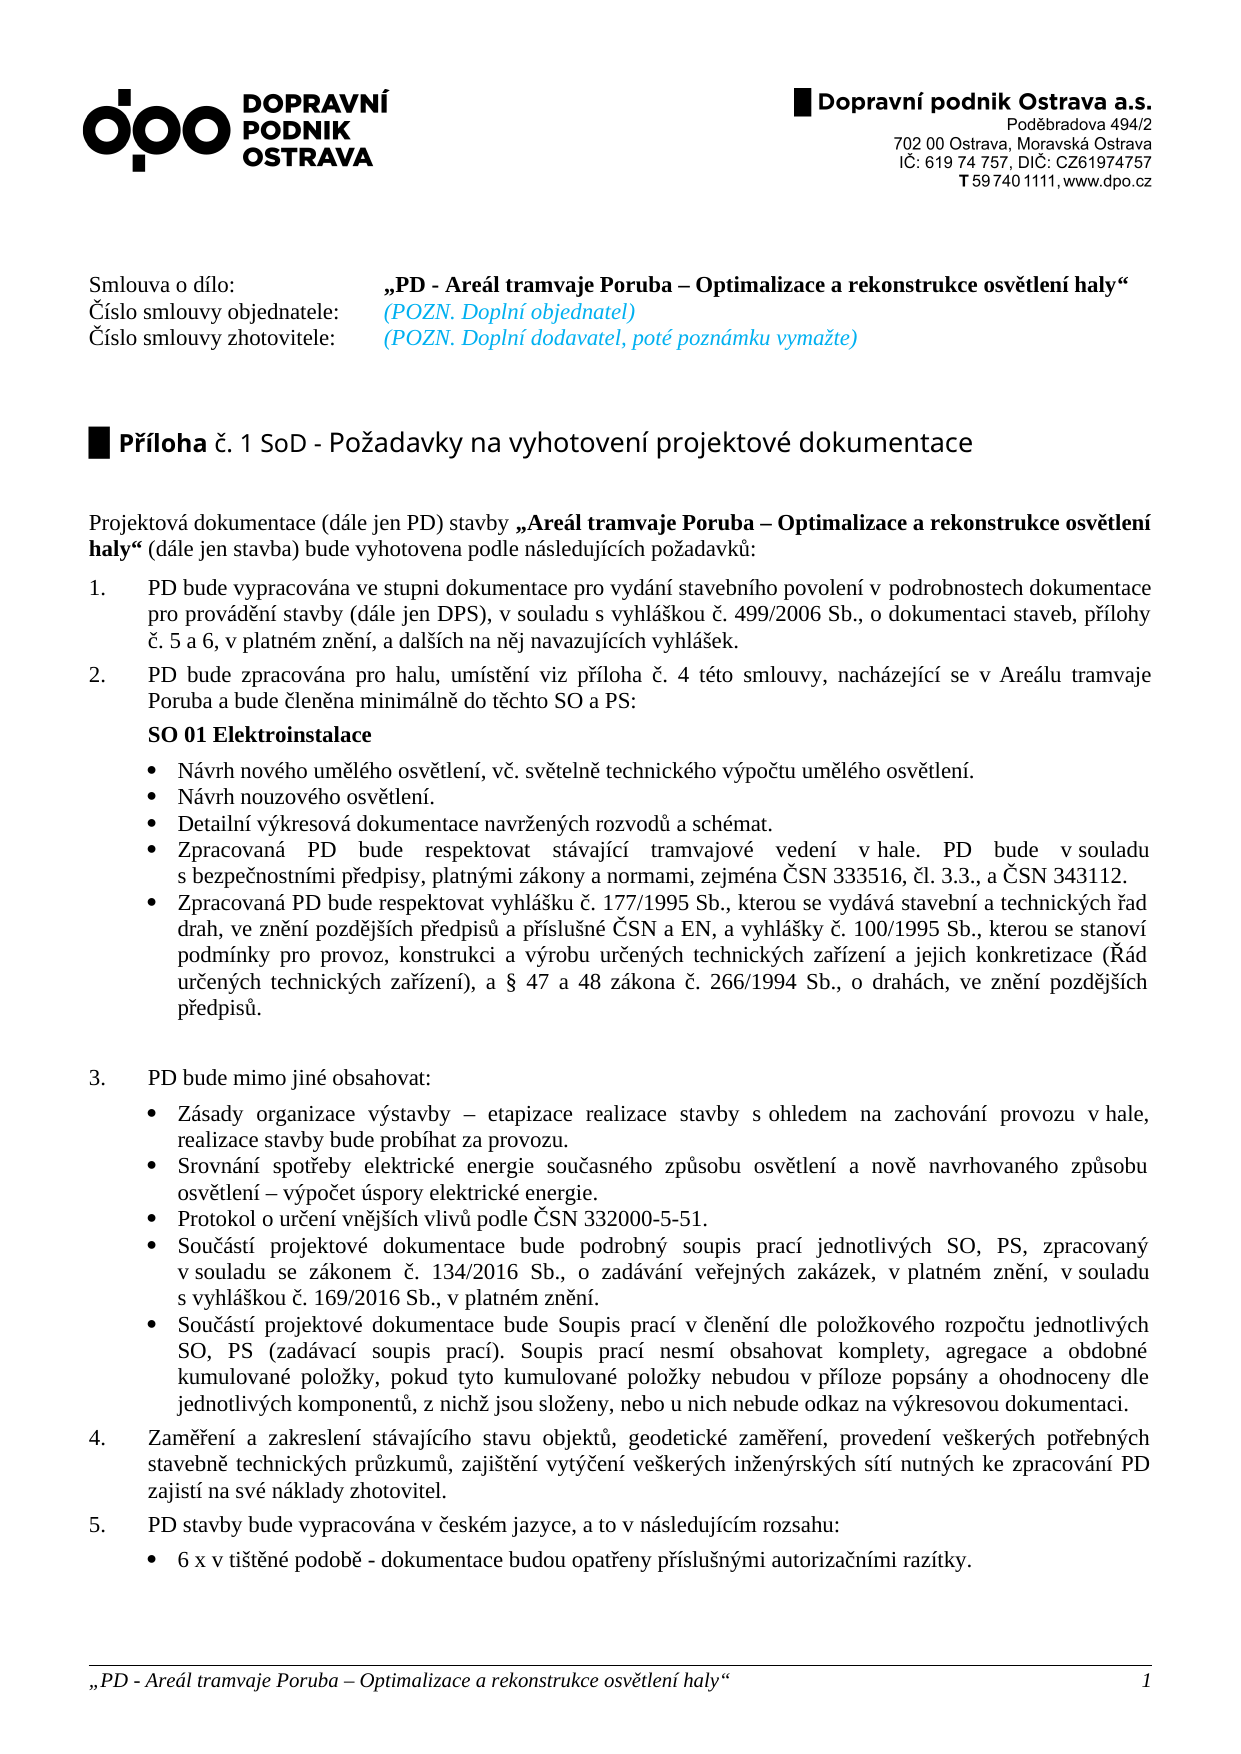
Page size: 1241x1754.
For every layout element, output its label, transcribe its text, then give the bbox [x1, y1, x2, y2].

list 6 x v tištěné podobě - dokumentace budou opatřeny příslušnými autorizačními razítky. [148, 1547, 1149, 1573]
list Zaměření a zakreslení stávajícího stavu objektů, geodetické zaměření, provedení veškerých potřebných stavebně technických průzkumů, zajištění vytýčení veškerých inženýrských sítí nutných ke zpracování PD zajistí na své náklady zhotovitel. [89, 1424, 1152, 1503]
list Zásady organizace výstavby – etapizace realizace stavby s ohledem na zachování provozu v hale, realizace stavby bude probíhat za provozu. [148, 1100, 1149, 1153]
list Návrh nového umělého osvětlení, vč. světelně technického výpočtu umělého osvětlení. [148, 757, 1149, 783]
list Součástí projektové dokumentace bude podrobný soupis prací jednotlivých SO, PS, zpracovaný v souladu se zákonem č. 134/2016 Sb., o zadávání veřejných zakázek, v platném znění, v souladu s vyhláškou č. 169/2016 Sb., v platném znění. [148, 1232, 1149, 1311]
text Číslo smlouvy objednatele: (POZN. Doplní objednatel) [89, 298, 1152, 324]
text Projektová dokumentace (dále jen PD) stavby „Areál tramvaje Poruba – Optimalizace a rekonstrukce osvětlení haly“ (dále jen stavba) bude vyhotovena podle následujících požadavků: [89, 509, 1152, 561]
list Protokol o určení vnějších vlivů podle ČSN 332000-5-51. [148, 1205, 1149, 1232]
list Srovnání spotřeby elektrické energie současného způsobu osvětlení a nově navrhovaného způsobu osvětlení – výpočet úspory elektrické energie. [148, 1153, 1149, 1205]
list SO 01 Elektroinstalace [148, 721, 1152, 748]
picture [82, 89, 390, 172]
list Součástí projektové dokumentace bude Soupis prací v členění dle položkového rozpočtu jednotlivých SO, PS (zadávací soupis prací). Soupis prací nesmí obsahovat komplety, agregace a obdobné kumulované položky, pokud tyto kumulované položky nebudou v příloze popsány a ohodnoceny dle jednotlivých komponentů, z nichž jsou složeny, nebo u nich nebude odkaz na výkresovou dokumentaci. [148, 1311, 1149, 1416]
list Zpracovaná PD bude respektovat vyhlášku č. 177/1995 Sb., kterou se vydává stavební a technických řad drah, ve znění pozdějších předpisů a příslušné ČSN a EN, a vyhlášky č. 100/1995 Sb., kterou se stanoví podmínky pro provoz, konstrukci a výrobu určených technických zařízení a jejich konkretizace (Řád určených technických zařízení), a § 47 a 48 zákona č. 266/1994 Sb., o drahách, ve znění pozdějších předpisů. [148, 889, 1149, 1021]
list Zpracovaná PD bude respektovat stávající tramvajové vedení v hale. PD bude v souladu s bezpečnostními předpisy, platnými zákony a normami, zejména ČSN 333516, čl. 3.3., a ČSN 343112. [148, 836, 1149, 889]
list Návrh nouzového osvětlení. [148, 783, 1149, 810]
text Smlouva o dílo: „PD - Areál tramvaje Poruba – Optimalizace a rekonstrukce osvětlení haly“ [89, 272, 1152, 298]
list PD stavby bude vypracována v českém jazyce, a to v následujícím rozsahu: [89, 1511, 1152, 1537]
list PD bude vypracována ve stupni dokumentace pro vydání stavebního povolení v podrobnostech dokumentace pro provádění stavby (dále jen DPS), v souladu s vyhláškou č. 499/2006 Sb., o dokumentaci staveb, přílohy č. 5 a 6, v platném znění, a dalších na něj navazujících vyhlášek. [89, 574, 1152, 653]
list PD bude zpracována pro halu, umístění viz příloha č. 4 této smlouvy, nacházející se v Areálu tramvaje Poruba a bude členěna minimálně do těchto SO a PS: [89, 661, 1152, 713]
text Číslo smlouvy zhotovitele: (POZN. Doplní dodavatel, poté poznámku vymažte) [89, 324, 1152, 351]
subtitle Příloha č. 1 SoD - Požadavky na vyhotovení projektové dokumentace [89, 426, 1152, 459]
list PD bude mimo jiné obsahovat: [89, 1064, 1152, 1091]
picture [794, 88, 1152, 190]
list Detailní výkresová dokumentace navržených rozvodů a schémat. [148, 810, 1149, 836]
